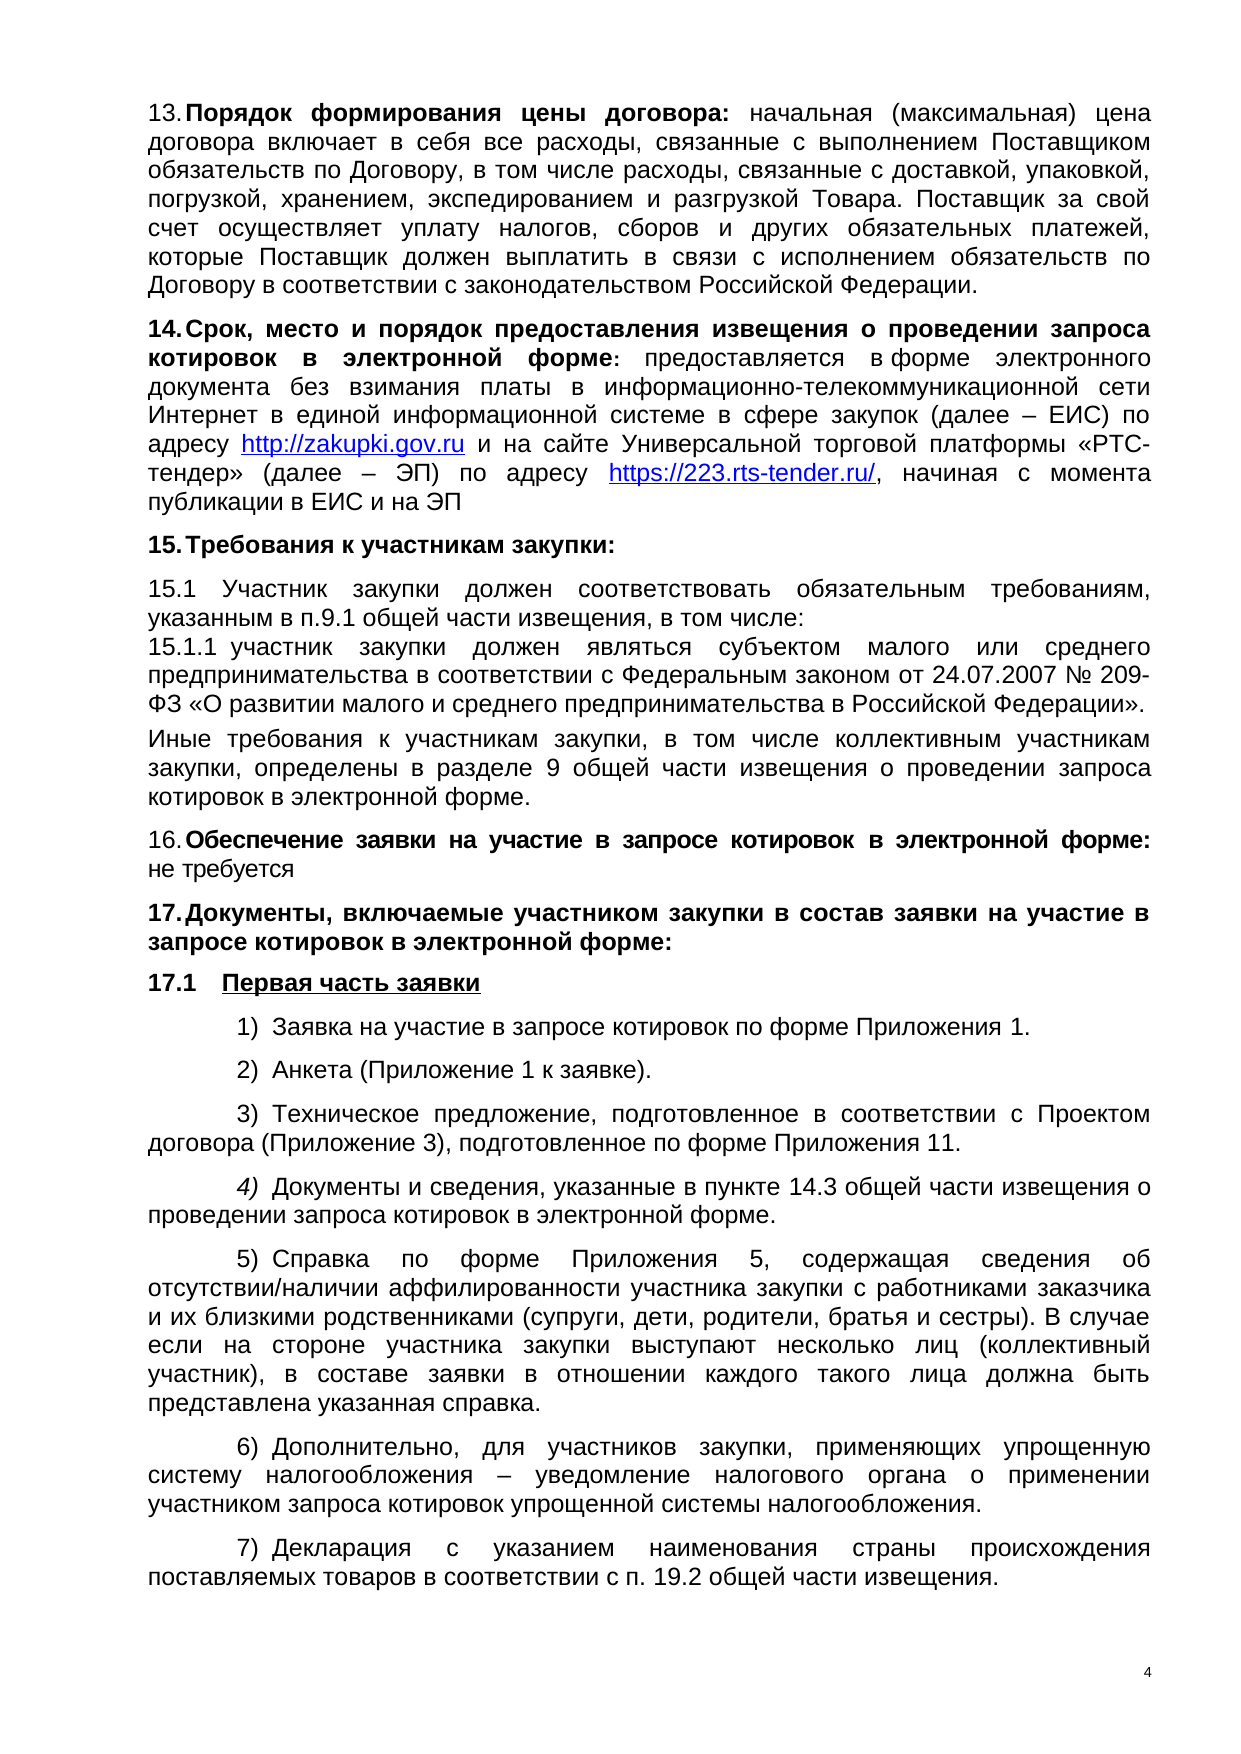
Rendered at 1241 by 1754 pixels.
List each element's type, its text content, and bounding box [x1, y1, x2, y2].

list Документы, включаемые участником закупки в состав заявки на участие в запросе котировок в электронной форме: [148, 898, 1152, 955]
list Участник закупки должен соответствовать обязательным требованиям, указанным в п.9.1 общей части извещения, в том числе: [148, 574, 1152, 632]
list Анкета (Приложение 1 к заявке). [148, 1055, 1152, 1084]
list Декларация с указанием наименования страны происхождения поставляемых товаров в соответствии с п. 19.2 общей части извещения. [148, 1533, 1152, 1590]
list Срок, место и порядок предоставления извещения о проведении запроса котировок в электронной форме: предоставляется в форме электронного документа без взимания платы в информационно-телекоммуникационной сети Интернет в единой информационной системе в сфере закупок (далее – ЕИС) по адресу http://zakupki.gov.ru и на сайте Универсальной торговой платформы «РТС-тендер» (далее – ЭП) по адресу https://223.rts-tender.ru/, начиная с момента публикации в ЕИС и на ЭП [148, 314, 1152, 515]
text Иные требования к участникам закупки, в том числе коллективным участникам закупки, определены в разделе 9 общей части извещения о проведении запроса котировок в электронной форме. [148, 724, 1152, 810]
list Документы и сведения, указанные в пункте 14.3 общей части извещения о проведении запроса котировок в электронной форме. [148, 1172, 1152, 1229]
list участник закупки должен являться субъектом малого или среднего предпринимательства в соответствии с Федеральным законом от 24.07.2007 № 209-ФЗ «О развитии малого и среднего предпринимательства в Российской Федерации». [148, 632, 1152, 718]
list Порядок формирования цены договора: начальная (максимальная) цена договора включает в себя все расходы, связанные с выполнением Поставщиком обязательств по Договору, в том числе расходы, связанные с доставкой, упаковкой, погрузкой, хранением, экспедированием и разгрузкой Товара. Поставщик за свой счет осуществляет уплату налогов, сборов и других обязательных платежей, которые Поставщик должен выплатить в связи с исполнением обязательств по Договору в соответствии с законодательством Российской Федерации. [148, 98, 1152, 299]
list Справка по форме Приложения 5, содержащая сведения об отсутствии/наличии аффилированности участника закупки с работниками заказчика и их близкими родственниками (супруги, дети, родители, братья и сестры). В случае если на стороне участника закупки выступают несколько лиц (коллективный участник), в составе заявки в отношении каждого такого лица должна быть представлена указанная справка. [148, 1244, 1152, 1417]
list Заявка на участие в запросе котировок по форме Приложения 1. [148, 1012, 1152, 1040]
list Требования к участникам закупки: [148, 530, 1152, 559]
list Техническое предложение, подготовленное в соответствии с Проектом договора (Приложение 3), подготовленное по форме Приложения 11. [148, 1099, 1152, 1157]
list Первая часть заявки [148, 968, 1152, 997]
list Дополнительно, для участников закупки, применяющих упрощенную систему налогообложения – уведомление налогового органа о применении участником запроса котировок упрощенной системы налогообложения. [148, 1432, 1152, 1518]
list Обеспечение заявки на участие в запросе котировок в электронной форме: не требуется [148, 825, 1152, 883]
